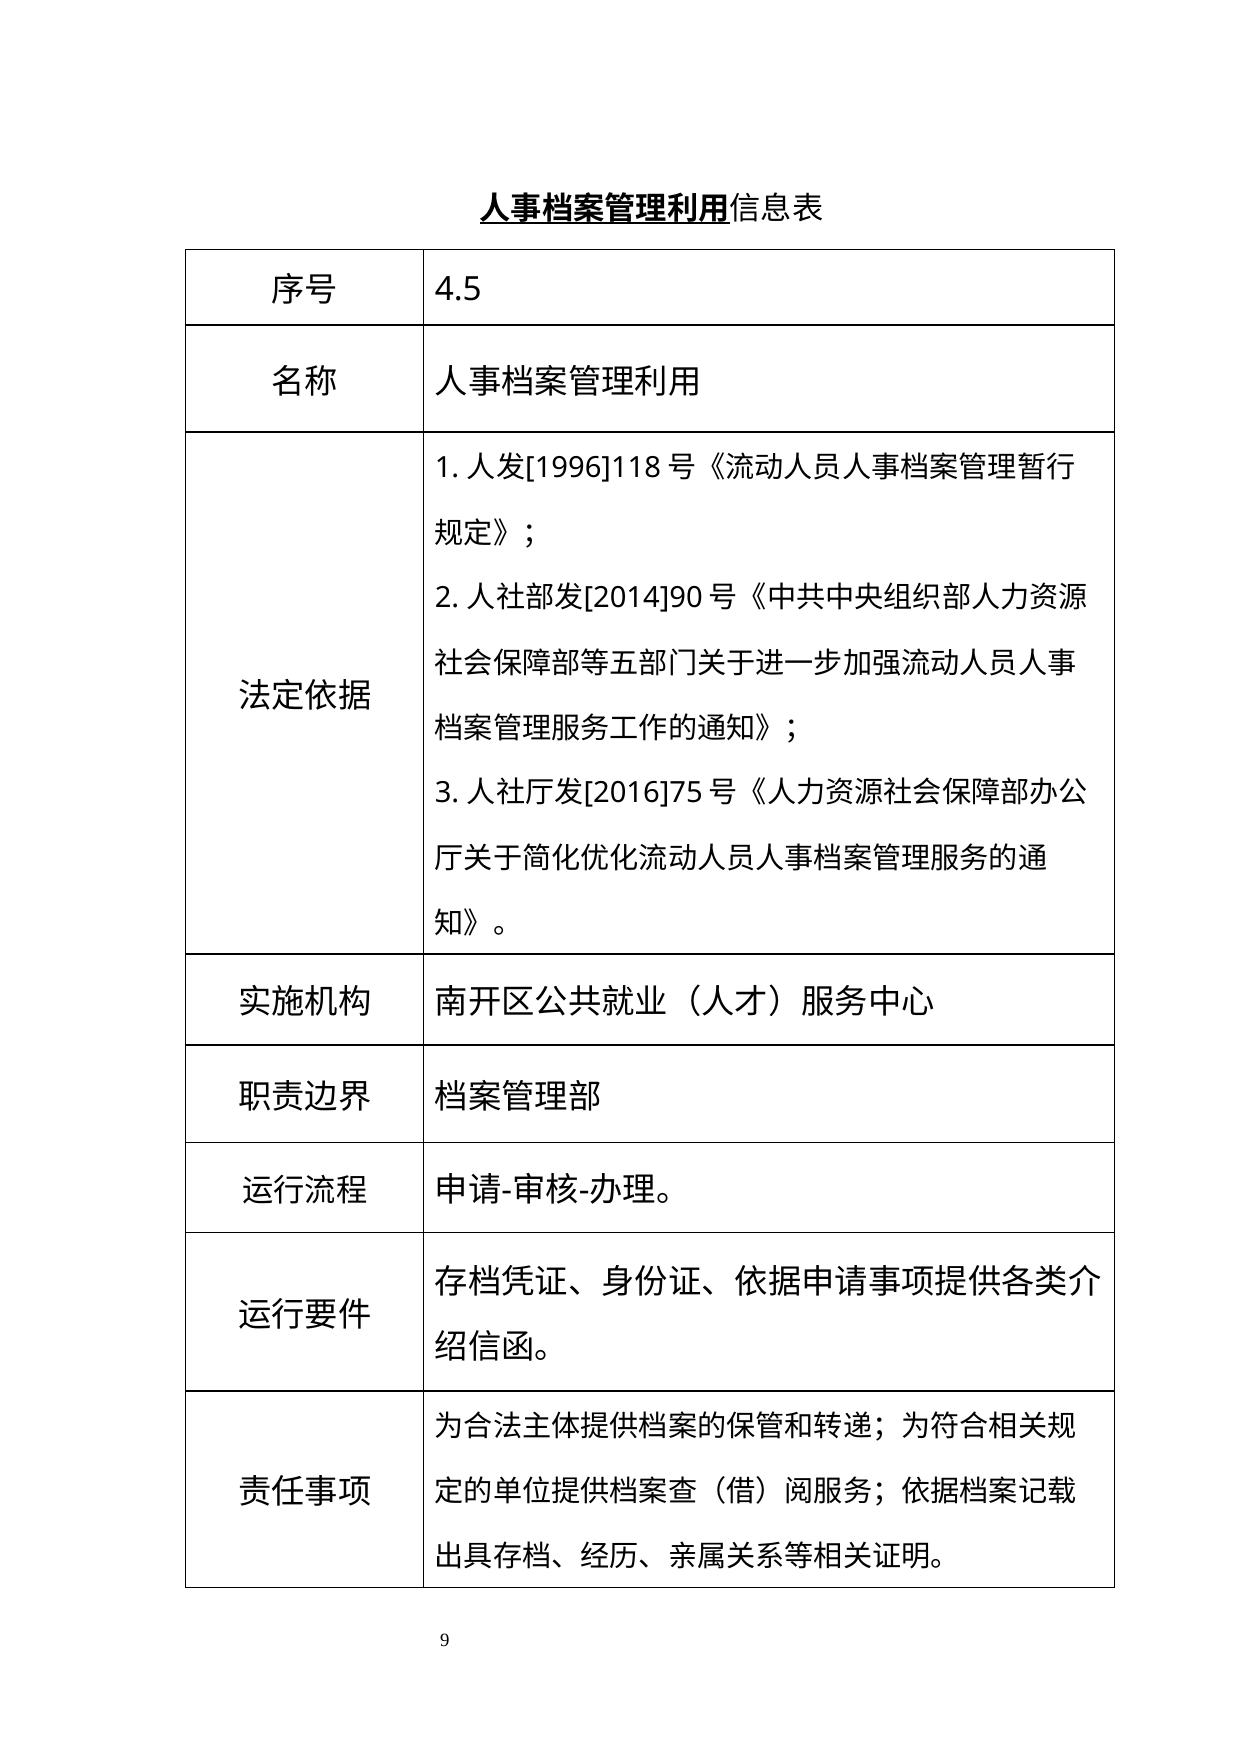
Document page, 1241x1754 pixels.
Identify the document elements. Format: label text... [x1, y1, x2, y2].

table_cell 职责边界 [186, 1046, 423, 1142]
table_cell 档案管理部 [424, 1046, 1114, 1142]
table_cell 运行流程 [186, 1143, 423, 1232]
table_cell 人事档案管理利用 [424, 326, 1114, 431]
table_cell 责任事项 [186, 1392, 423, 1587]
table_cell 运行要件 [186, 1233, 423, 1390]
table_cell 法定依据 [186, 433, 423, 953]
table_cell 名称 [186, 326, 423, 431]
table_cell 存档凭证、身份证、依据申请事项提供各类介绍信函。 [424, 1233, 1114, 1390]
table_cell 为合法主体提供档案的保管和转递；为符合相关规定的单位提供档案查（借）阅服务；依据档案记载出具存档、经历、亲属关系等相关证明。 [424, 1392, 1114, 1587]
table_cell 序号 [186, 250, 423, 324]
table_cell 南开区公共就业（人才）服务中心 [424, 955, 1114, 1044]
table_cell 人事档案管理利用信息表 [186, 162, 1188, 249]
table_cell 实施机构 [186, 955, 423, 1044]
table_cell 申请-审核-办理。 [424, 1143, 1114, 1232]
table_cell 4.5 [424, 250, 1114, 324]
table_cell 1. 人发[1996]118号《流动人员人事档案管理暂行规定》； 2. 人社部发[2014]90号《中共中央组织部人力资源社会保障部等五部门关于进一步加强流动人员人事档案管理服务工作的通知》； 3. 人社厅发[2016]75号《人力资源社会保障部办公厅关于简化优化流动人员人事档案管理服务的通知》。 [424, 433, 1114, 953]
